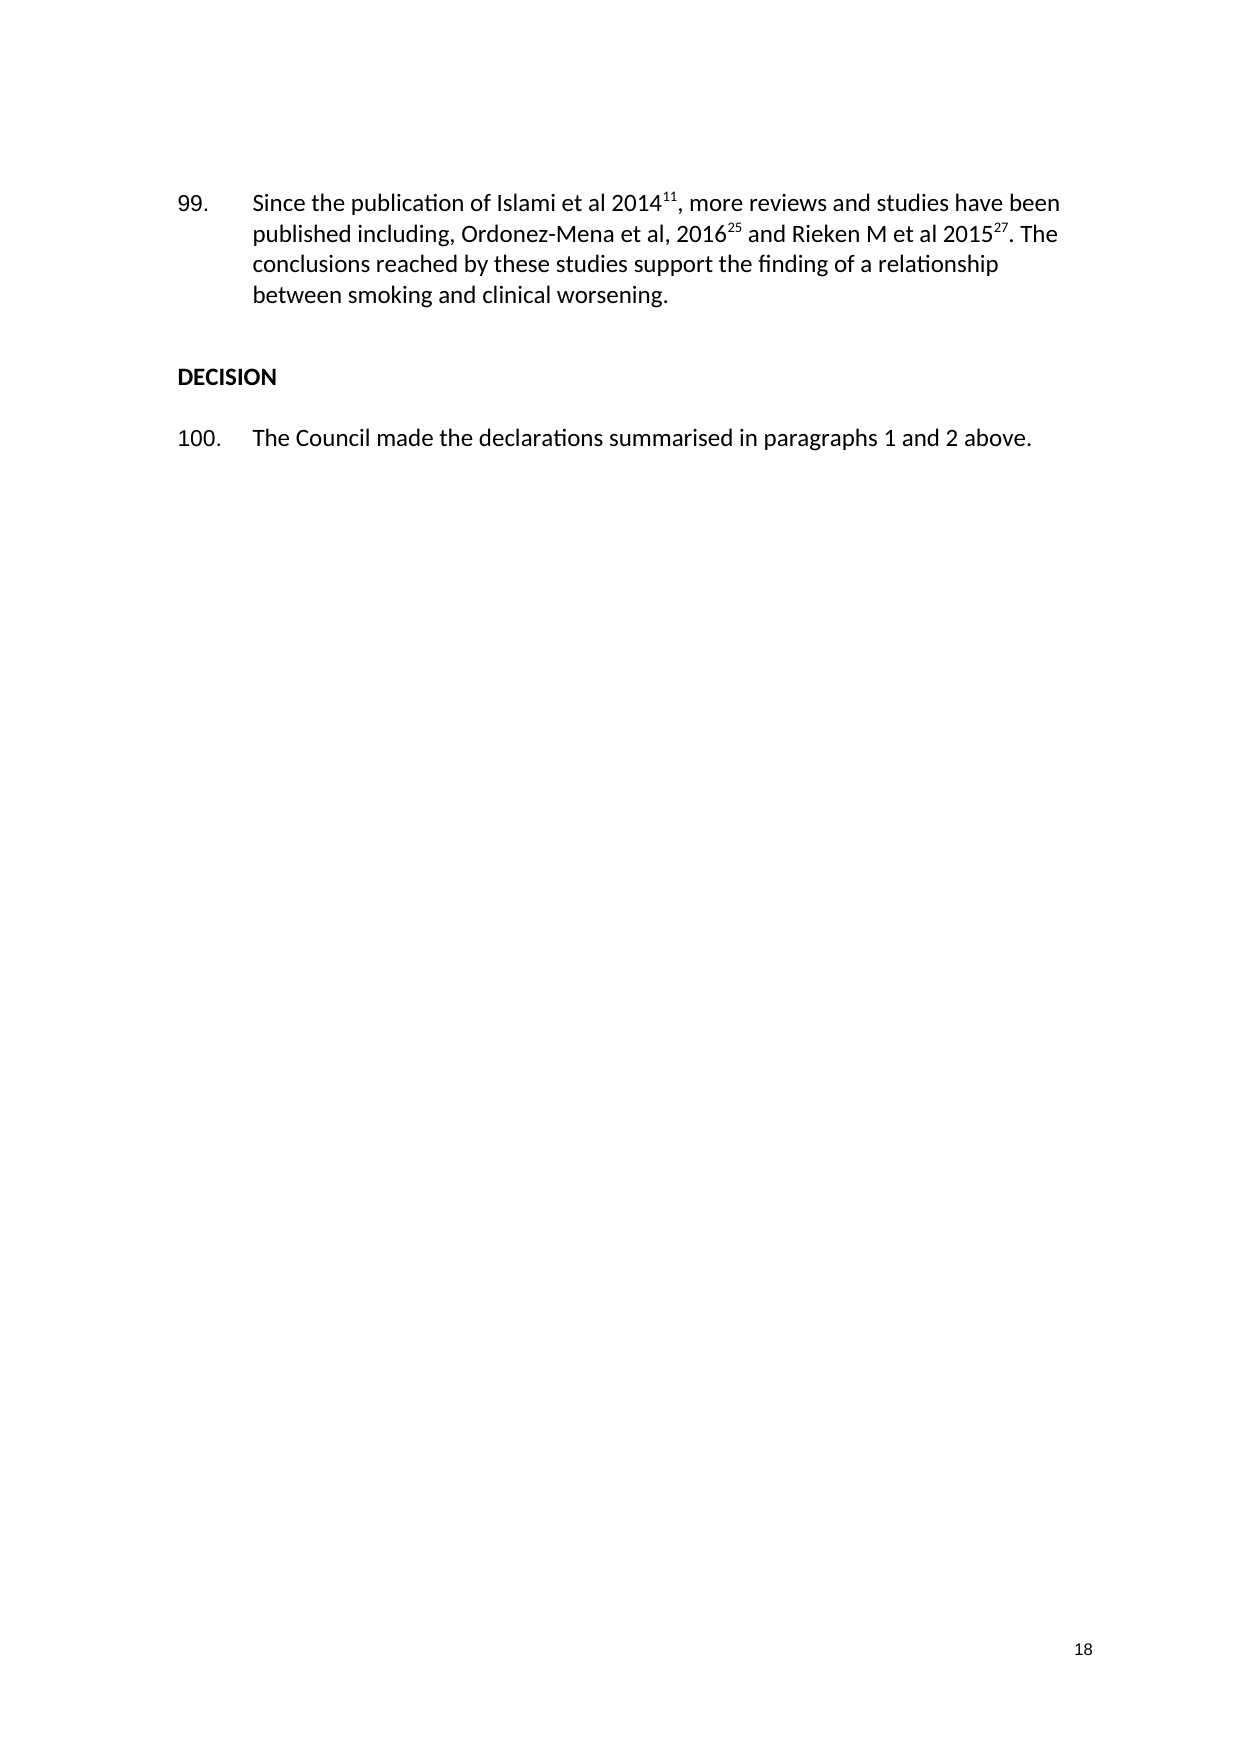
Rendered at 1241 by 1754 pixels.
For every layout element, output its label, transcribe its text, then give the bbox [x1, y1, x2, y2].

list Since the publication of Islami et al 201411, more reviews and studies have been published including, Ordonez-Mena et al, 201625 and Rieken M et al 201527. The conclusions reached by these studies support the finding of a relationship between smoking and clinical worsening. [177, 187, 1092, 309]
list The Council made the declarations summarised in paragraphs 1 and 2 above. [177, 422, 1092, 452]
subtitle DECISION [177, 361, 1092, 391]
